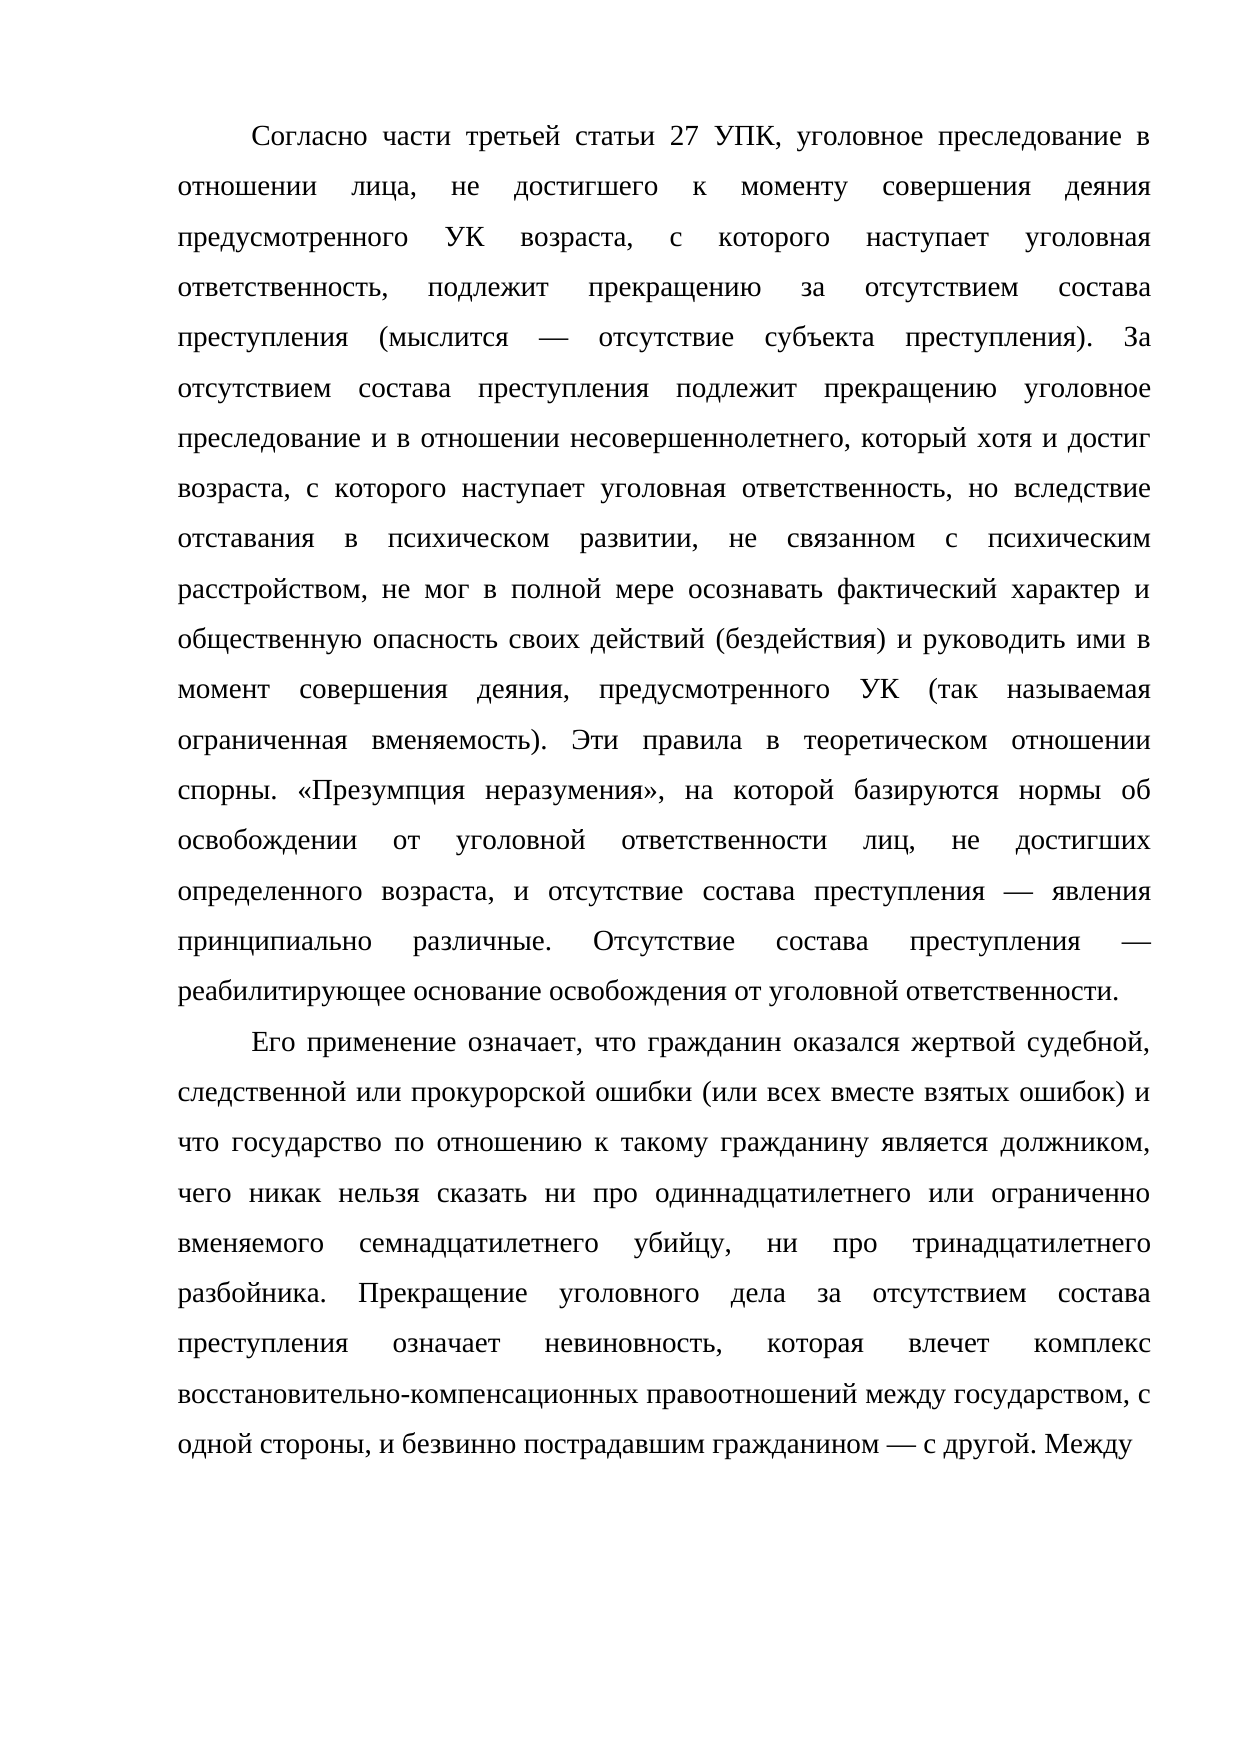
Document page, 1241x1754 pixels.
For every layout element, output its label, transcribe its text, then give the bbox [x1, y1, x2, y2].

text Согласно части третьей статьи 27 УПК, уголовное преследование в отношении лица, не достигшего к моменту совершения деяния предусмотренного УК возраста, с которого наступает уголовная ответственность, подлежит прекращению за отсутствием состава преступления (мыслится — отсутствие субъекта преступления). За отсутствием состава преступления подлежит прекращению уголовное преследование и в отношении несовершеннолетнего, который хотя и достиг возраста, с которого наступает уголовная ответственность, но вследствие отставания в психическом развитии, не связанном с психическим расстройством, не мог в полной мере осознавать фактический характер и общественную опасность своих действий (бездействия) и руководить ими в момент совершения деяния, предусмотренного УК (так называемая ограниченная вменяемость). Эти правила в теоретическом отношении спорны. «Презумпция неразумения», на которой базируются нормы об освобождении от уголовной ответственности лиц, не достигших определенного возраста, и отсутствие состава преступления — явления принципиально различные. Отсутствие состава преступления — реабилитирующее основание освобождения от уголовной ответственности. [177, 118, 1152, 1007]
text Его применение означает, что гражданин оказался жертвой судебной, следственной или прокурорской ошибки (или всех вместе взятых ошибок) и что государство по отношению к такому гражданину является должником, чего никак нельзя сказать ни про одиннадцатилетнего или ограниченно вменяемого семнадцатилетнего убийцу, ни про тринадцатилетнего разбойника. Прекращение уголовного дела за отсутствием состава преступления означает невиновность, которая влечет комплекс восстановительно-компенсационных правоотношений между государством, с одной стороны, и безвинно пострадавшим гражданином — с другой. Между [177, 1024, 1152, 1460]
